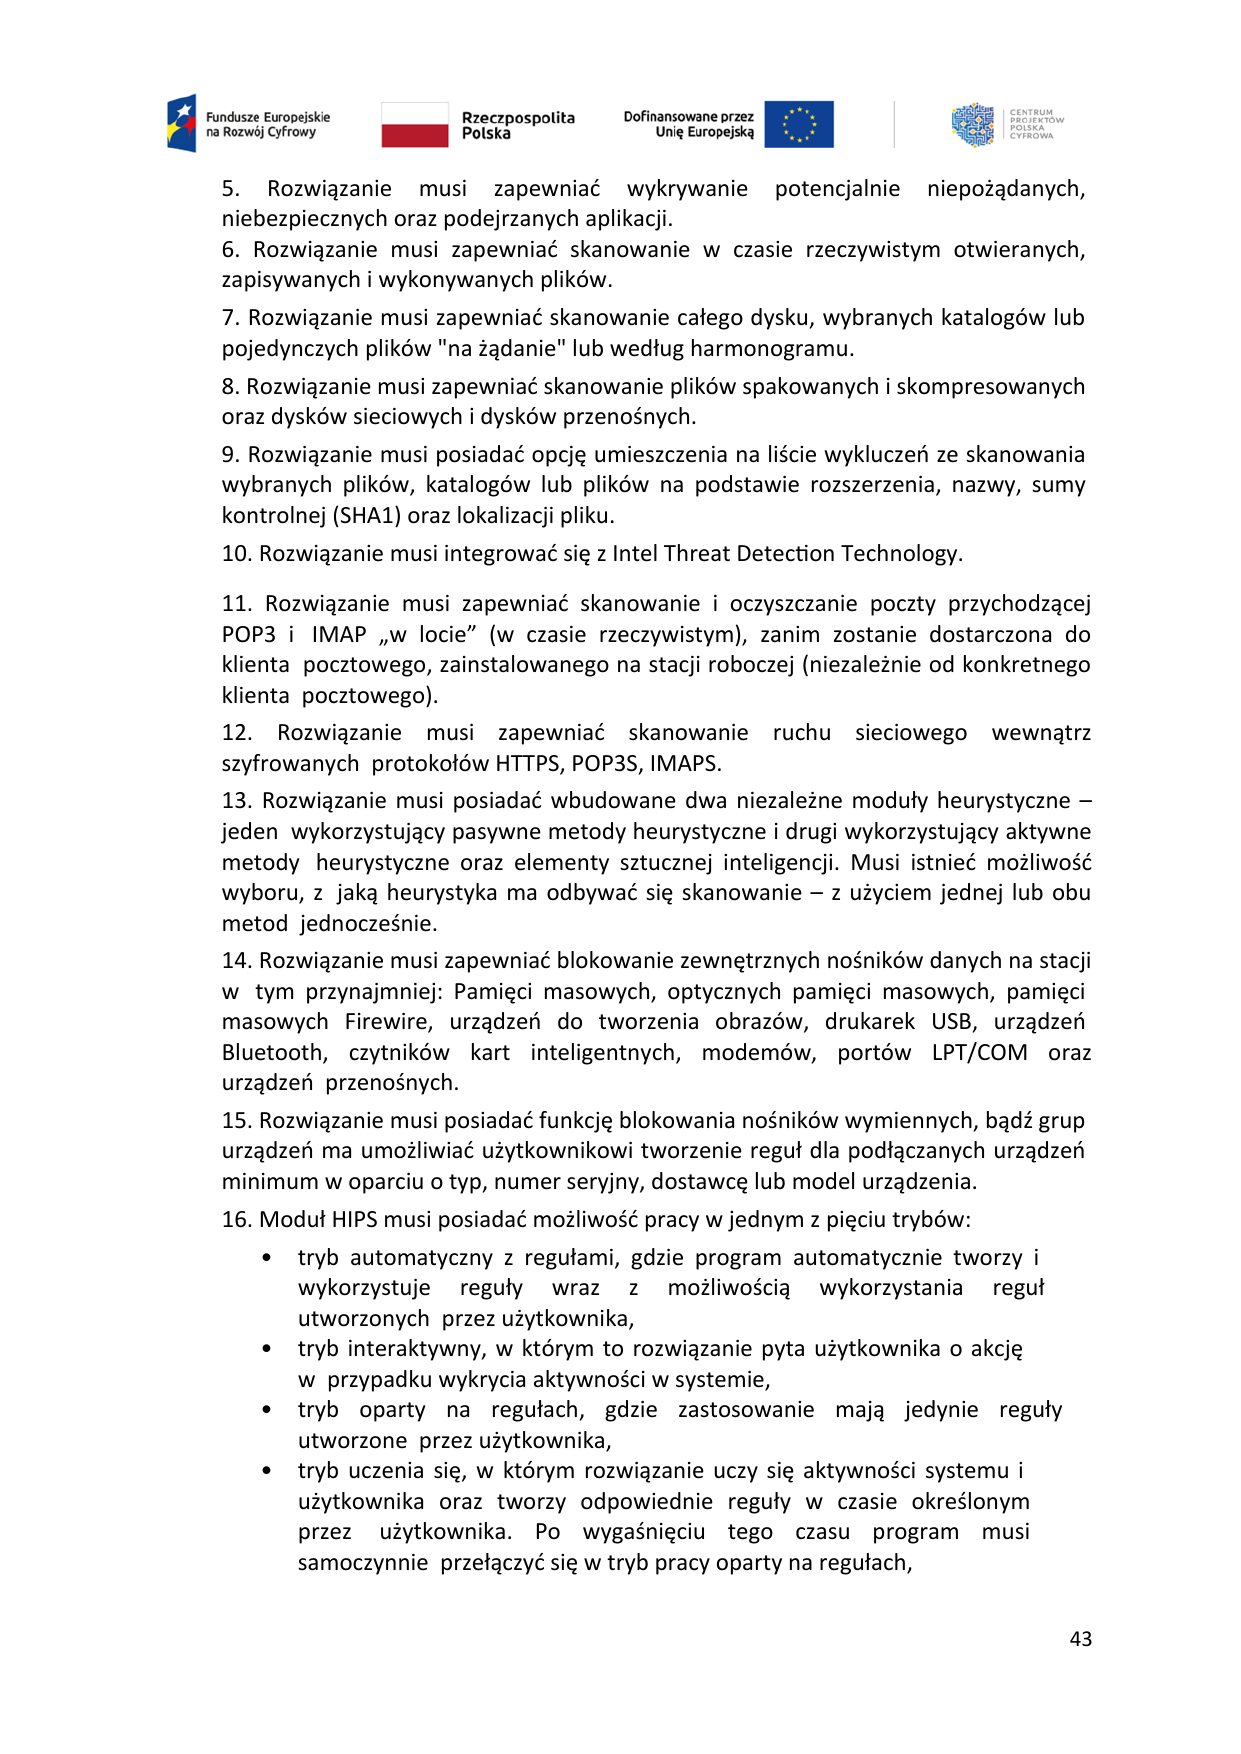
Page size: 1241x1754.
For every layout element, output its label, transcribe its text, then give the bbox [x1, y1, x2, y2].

list tryb automatyczny z regułami, gdzie program automatycznie tworzy i wykorzystuje reguły wraz z możliwością wykorzystania reguł utworzonych przez użytkownika, [260, 1241, 1046, 1332]
list tryb interaktywny, w którym to rozwiązanie pyta użytkownika o akcję w przypadku wykrycia aktywności w systemie, [260, 1332, 1024, 1393]
text 9. Rozwiązanie musi posiadać opcję umieszczenia na liście wykluczeń ze skanowania wybranych plików, katalogów lub plików na podstawie rozszerzenia, nazwy, sumy kontrolnej (SHA1) oraz lokalizacji pliku. [221, 438, 1092, 529]
text 8. Rozwiązanie musi zapewniać skanowanie plików spakowanych i skompresowanych oraz dysków sieciowych i dysków przenośnych. [221, 370, 1092, 431]
text 12. Rozwiązanie musi zapewniać skanowanie ruchu sieciowego wewnątrz szyfrowanych protokołów HTTPS, POP3S, IMAPS. [221, 716, 1092, 777]
picture [147, 73, 1093, 172]
text 16. Moduł HIPS musi posiadać możliwość pracy w jednym z pięciu trybów: [221, 1203, 1046, 1233]
text 15. Rozwiązanie musi posiadać funkcję blokowania nośników wymiennych, bądź grup urządzeń ma umożliwiać użytkownikowi tworzenie reguł dla podłączanych urządzeń minimum w oparciu o typ, numer seryjny, dostawcę lub model urządzenia. [221, 1104, 1092, 1196]
text 6. Rozwiązanie musi zapewniać skanowanie w czasie rzeczywistym otwieranych, zapisywanych i wykonywanych plików. [221, 233, 1092, 294]
text 7. Rozwiązanie musi zapewniać skanowanie całego dysku, wybranych katalogów lub pojedynczych plików "na żądanie" lub według harmonogramu. [221, 302, 1092, 363]
text 13. Rozwiązanie musi posiadać wbudowane dwa niezależne moduły heurystyczne – jeden wykorzystujący pasywne metody heurystyczne i drugi wykorzystujący aktywne metody heurystyczne oraz elementy sztucznej inteligencji. Musi istnieć możliwość wyboru, z jaką heurystyka ma odbywać się skanowanie – z użyciem jednej lub obu metod jednocześnie. [221, 785, 1093, 937]
text 11. Rozwiązanie musi zapewniać skanowanie i oczyszczanie poczty przychodzącej POP3 i IMAP „w locie” (w czasie rzeczywistym), zanim zostanie dostarczona do klienta pocztowego, zainstalowanego na stacji roboczej (niezależnie od konkretnego klienta pocztowego). [221, 587, 1092, 709]
list tryb uczenia się, w którym rozwiązanie uczy się aktywności systemu i użytkownika oraz tworzy odpowiednie reguły w czasie określonym przez użytkownika. Po wygaśnięciu tego czasu program musi samoczynnie przełączyć się w tryb pracy oparty na regułach, [260, 1454, 1031, 1576]
list tryb oparty na regułach, gdzie zastosowanie mają jedynie reguły utworzone przez użytkownika, [260, 1393, 1064, 1454]
text 5. Rozwiązanie musi zapewniać wykrywanie potencjalnie niepożądanych, niebezpiecznych oraz podejrzanych aplikacji. [221, 172, 1092, 233]
text 14. Rozwiązanie musi zapewniać blokowanie zewnętrznych nośników danych na stacji w tym przynajmniej: Pamięci masowych, optycznych pamięci masowych, pamięci masowych Firewire, urządzeń do tworzenia obrazów, drukarek USB, urządzeń Bluetooth, czytników kart inteligentnych, modemów, portów LPT/COM oraz urządzeń przenośnych. [221, 944, 1093, 1097]
text 10. Rozwiązanie musi integrować się z Intel Threat Detection Technology. [221, 537, 1093, 567]
